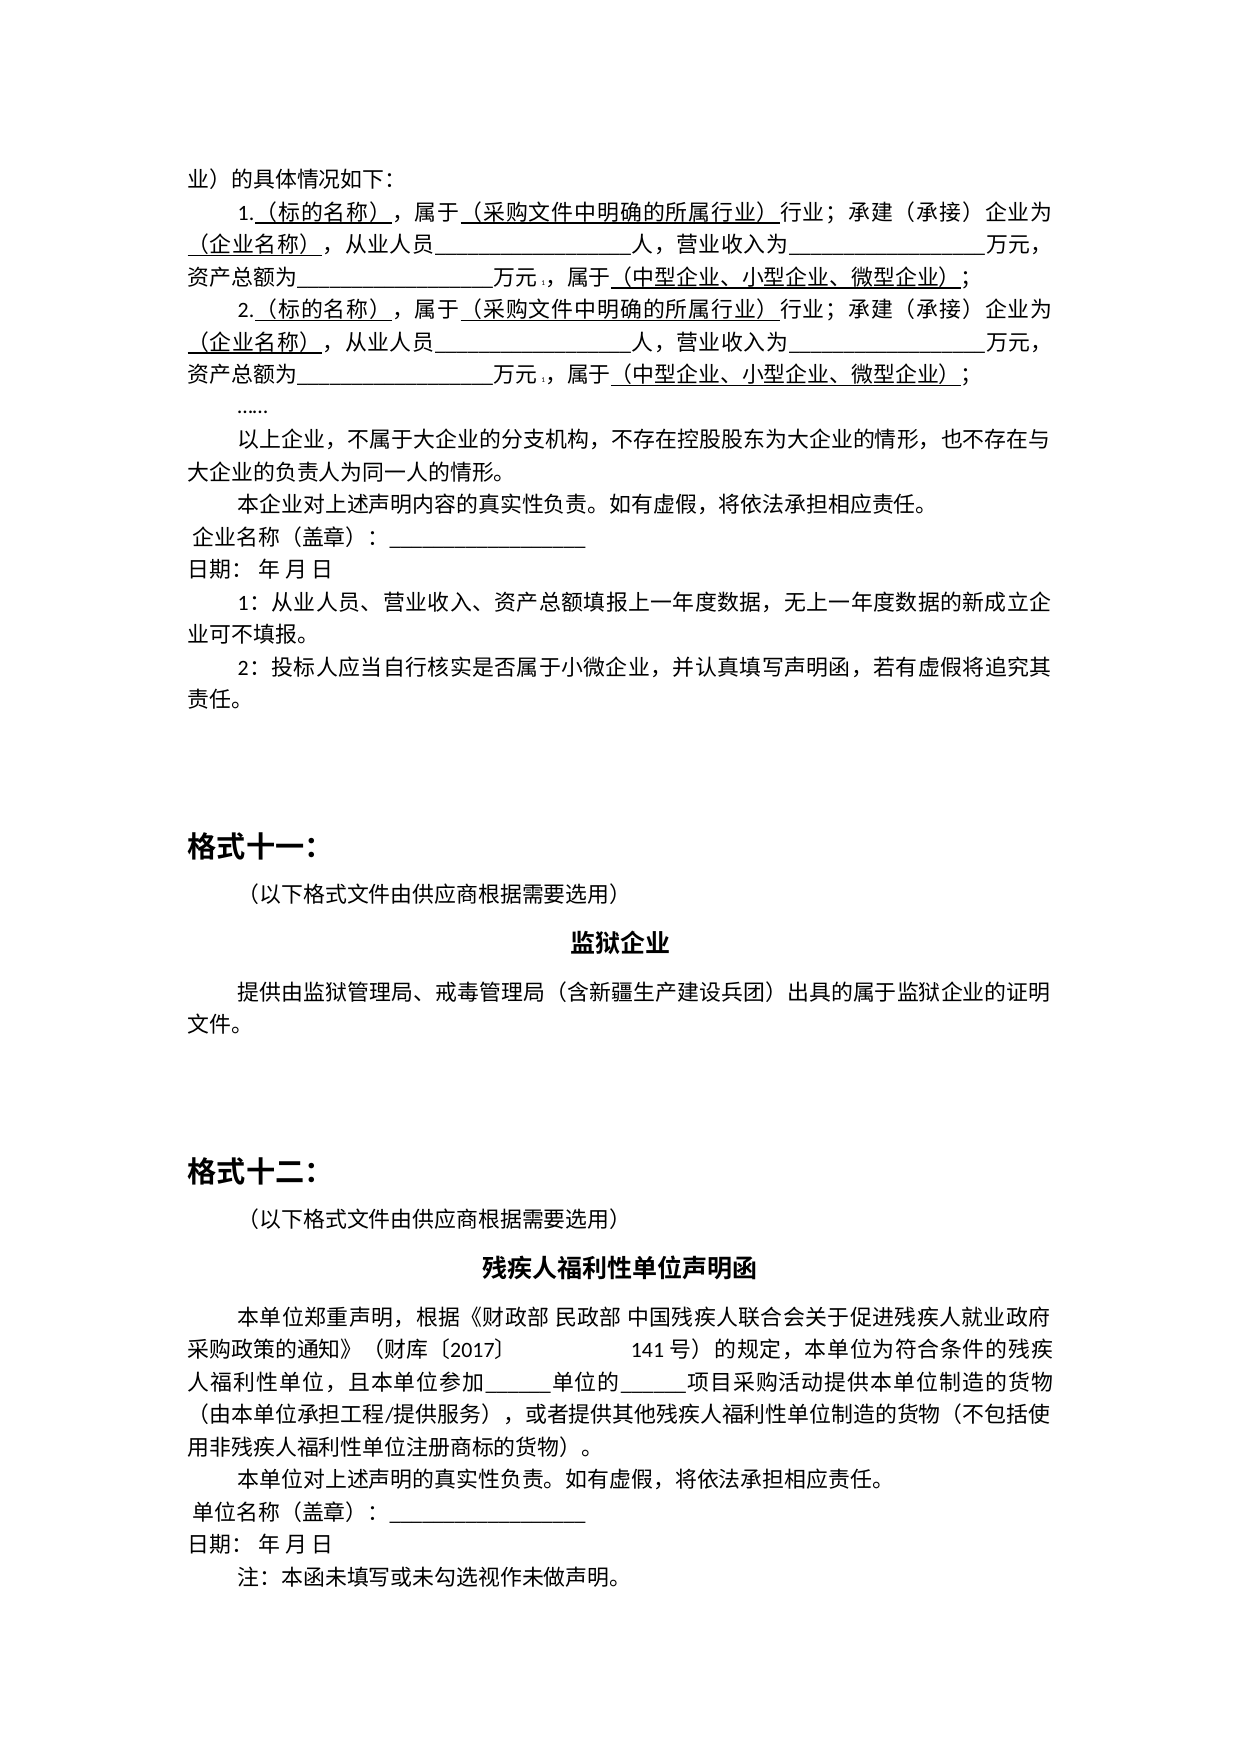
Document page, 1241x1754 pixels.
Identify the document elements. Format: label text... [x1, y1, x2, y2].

text 日期： 年 月 日 [187, 552, 1053, 584]
text 以上企业，不属于大企业的分支机构，不存在控股股东为大企业的情形，也不存在与大企业的负责人为同一人的情形。 [187, 422, 1053, 487]
text …… [187, 389, 1053, 422]
text 注：本函未填写或未勾选视作未做声明。 [187, 1559, 1053, 1592]
text 残疾人福利性单位声明函 [187, 1234, 1053, 1299]
text 2.（标的名称），属于（采购文件中明确的所属行业）行业；承建（承接）企业为（企业名称），从业人员__________________人，营业收入为__________________万元，资产总额为__________________万元1，属于（中型企业、小型企业、微型企业）； [187, 292, 1053, 389]
text （以下格式文件由供应商根据需要选用） [187, 1202, 1053, 1234]
text 本单位郑重声明，根据《财政部 民政部 中国残疾人联合会关于促进残疾人就业政府采购政策的通知》（财库〔2017〕 141号）的规定，本单位为符合条件的残疾人福利性单位，且本单位参加______单位的______项目采购活动提供本单位制造的货物（由本单位承担工程/提供服务），或者提供其他残疾人福利性单位制造的货物（不包括使用非残疾人福利性单位注册商标的货物）。 [187, 1299, 1053, 1462]
text 本单位对上述声明的真实性负责。如有虚假，将依法承担相应责任。 [187, 1462, 1053, 1494]
text 1：从业人员、营业收入、资产总额填报上一年度数据，无上一年度数据的新成立企业可不填报。 [187, 584, 1053, 649]
text 格式十一： [187, 812, 1053, 877]
text 提供由监狱管理局、戒毒管理局（含新疆生产建设兵团）出具的属于监狱企业的证明文件。 [187, 974, 1053, 1039]
text 单位名称（盖章）：__________________ [187, 1494, 1053, 1527]
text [187, 162, 1053, 194]
text 2：投标人应当自行核实是否属于小微企业，并认真填写声明函，若有虚假将追究其责任。 [187, 649, 1053, 714]
text 本企业对上述声明内容的真实性负责。如有虚假，将依法承担相应责任。 [187, 487, 1053, 519]
text 1.（标的名称），属于（采购文件中明确的所属行业）行业；承建（承接）企业为（企业名称），从业人员__________________人，营业收入为__________________万元，资产总额为__________________万元1，属于（中型企业、小型企业、微型企业）； [187, 194, 1053, 292]
text 日期： 年 月 日 [187, 1527, 1053, 1559]
text 格式十二： [187, 1137, 1053, 1202]
text 监狱企业 [187, 909, 1053, 974]
text （以下格式文件由供应商根据需要选用） [187, 877, 1053, 909]
text 企业名称（盖章）：__________________ [187, 519, 1053, 552]
